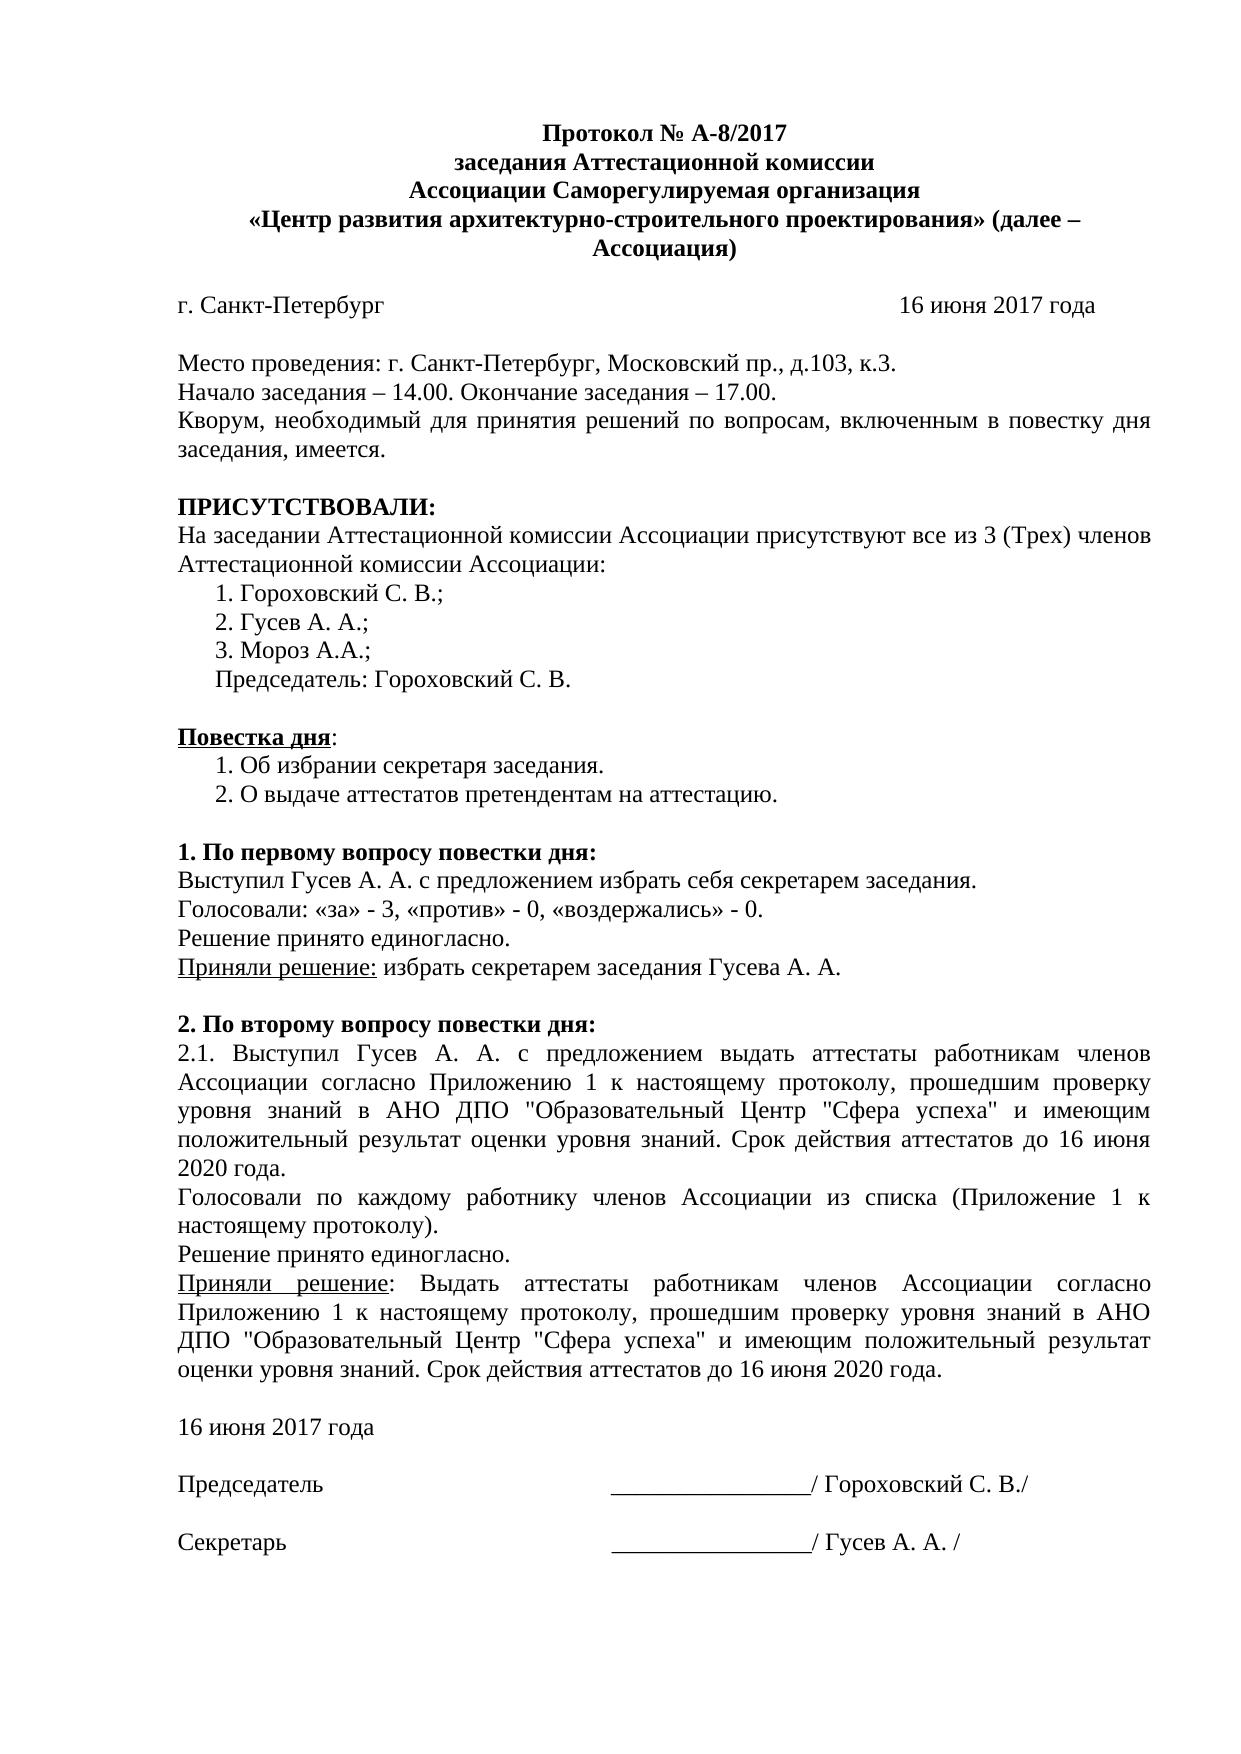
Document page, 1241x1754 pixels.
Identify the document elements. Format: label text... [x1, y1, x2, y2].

text Голосовали по каждому работнику членов Ассоциации из списка (Приложение 1 к настоящему протоколу). [177, 1182, 1152, 1239]
text Приняли решение: избрать секретарем заседания Гусева А. А. [177, 952, 1152, 981]
text Приняли решение: Выдать аттестаты работникам членов Ассоциации согласно Приложению 1 к настоящему протоколу, прошедшим проверку уровня знаний в АНО ДПО "Образовательный Центр "Сфера успеха" и имеющим положительный результат оценки уровня знаний. Срок действия аттестатов до 16 июня 2020 года. [177, 1268, 1152, 1383]
text 1. По первому вопросу повестки дня: [177, 837, 1152, 866]
text 2.1. Выступил Гусев А. А. с предложением выдать аттестаты работникам членов Ассоциации согласно Приложению 1 к настоящему протоколу, прошедшим проверку уровня знаний в АНО ДПО "Образовательный Центр "Сфера успеха" и имеющим положительный результат оценки уровня знаний. Срок действия аттестатов до 16 июня 2020 года. [177, 1038, 1152, 1182]
text Место проведения: г. Санкт-Петербург, Московский пр., д.103, к.3. [177, 348, 1152, 377]
text 3. Мороз А.А.; [215, 636, 1152, 664]
text 2. Гусев А. А.; [215, 607, 1152, 636]
text Повестка дня: [177, 722, 1152, 751]
text Секретарь ________________/ Гусев А. А. / [177, 1527, 1152, 1556]
text 16 июня 2017 года [177, 1412, 1152, 1441]
text «Центр развития архитектурно-строительного проектирования» (далее – Ассоциация) [177, 204, 1152, 262]
text Голосовали: «за» - 3, «против» - 0, «воздержались» - 0. [177, 894, 1152, 923]
text Кворум, необходимый для принятия решений по вопросам, включенным в повестку дня заседания, имеется. [177, 406, 1152, 463]
text ПРИСУТСТВОВАЛИ: [177, 492, 1152, 521]
text Решение принято единогласно. [177, 1239, 1152, 1268]
text Председатель: Гороховский С. В. [215, 664, 1152, 693]
text Протокол № А-8/2017 [177, 118, 1152, 147]
text 2. По второму вопросу повестки дня: [177, 1009, 1152, 1038]
text г. Санкт-Петербург 16 июня 2017 года [177, 291, 1152, 319]
text Начало заседания – 14.00. Окончание заседания – 17.00. [177, 377, 1152, 406]
text Ассоциации Саморегулируемая организация [177, 176, 1152, 204]
text 1. Об избрании секретаря заседания. [215, 751, 1152, 779]
text Председатель ________________/ Гороховский С. В. / [177, 1469, 1152, 1498]
text 2. О выдаче аттестатов претендентам на аттестацию. [215, 779, 1152, 808]
text Решение принято единогласно. [177, 923, 1152, 952]
text заседания Аттестационной комиссии [177, 147, 1152, 176]
text На заседании Аттестационной комиссии Ассоциации присутствуют все из 3 (Трех) членов Аттестационной комиссии Ассоциации: [177, 521, 1152, 578]
text 1. Гороховский С. В.; [215, 578, 1152, 607]
text Выступил Гусев А. А. с предложением избрать себя секретарем заседания. [177, 866, 1152, 894]
